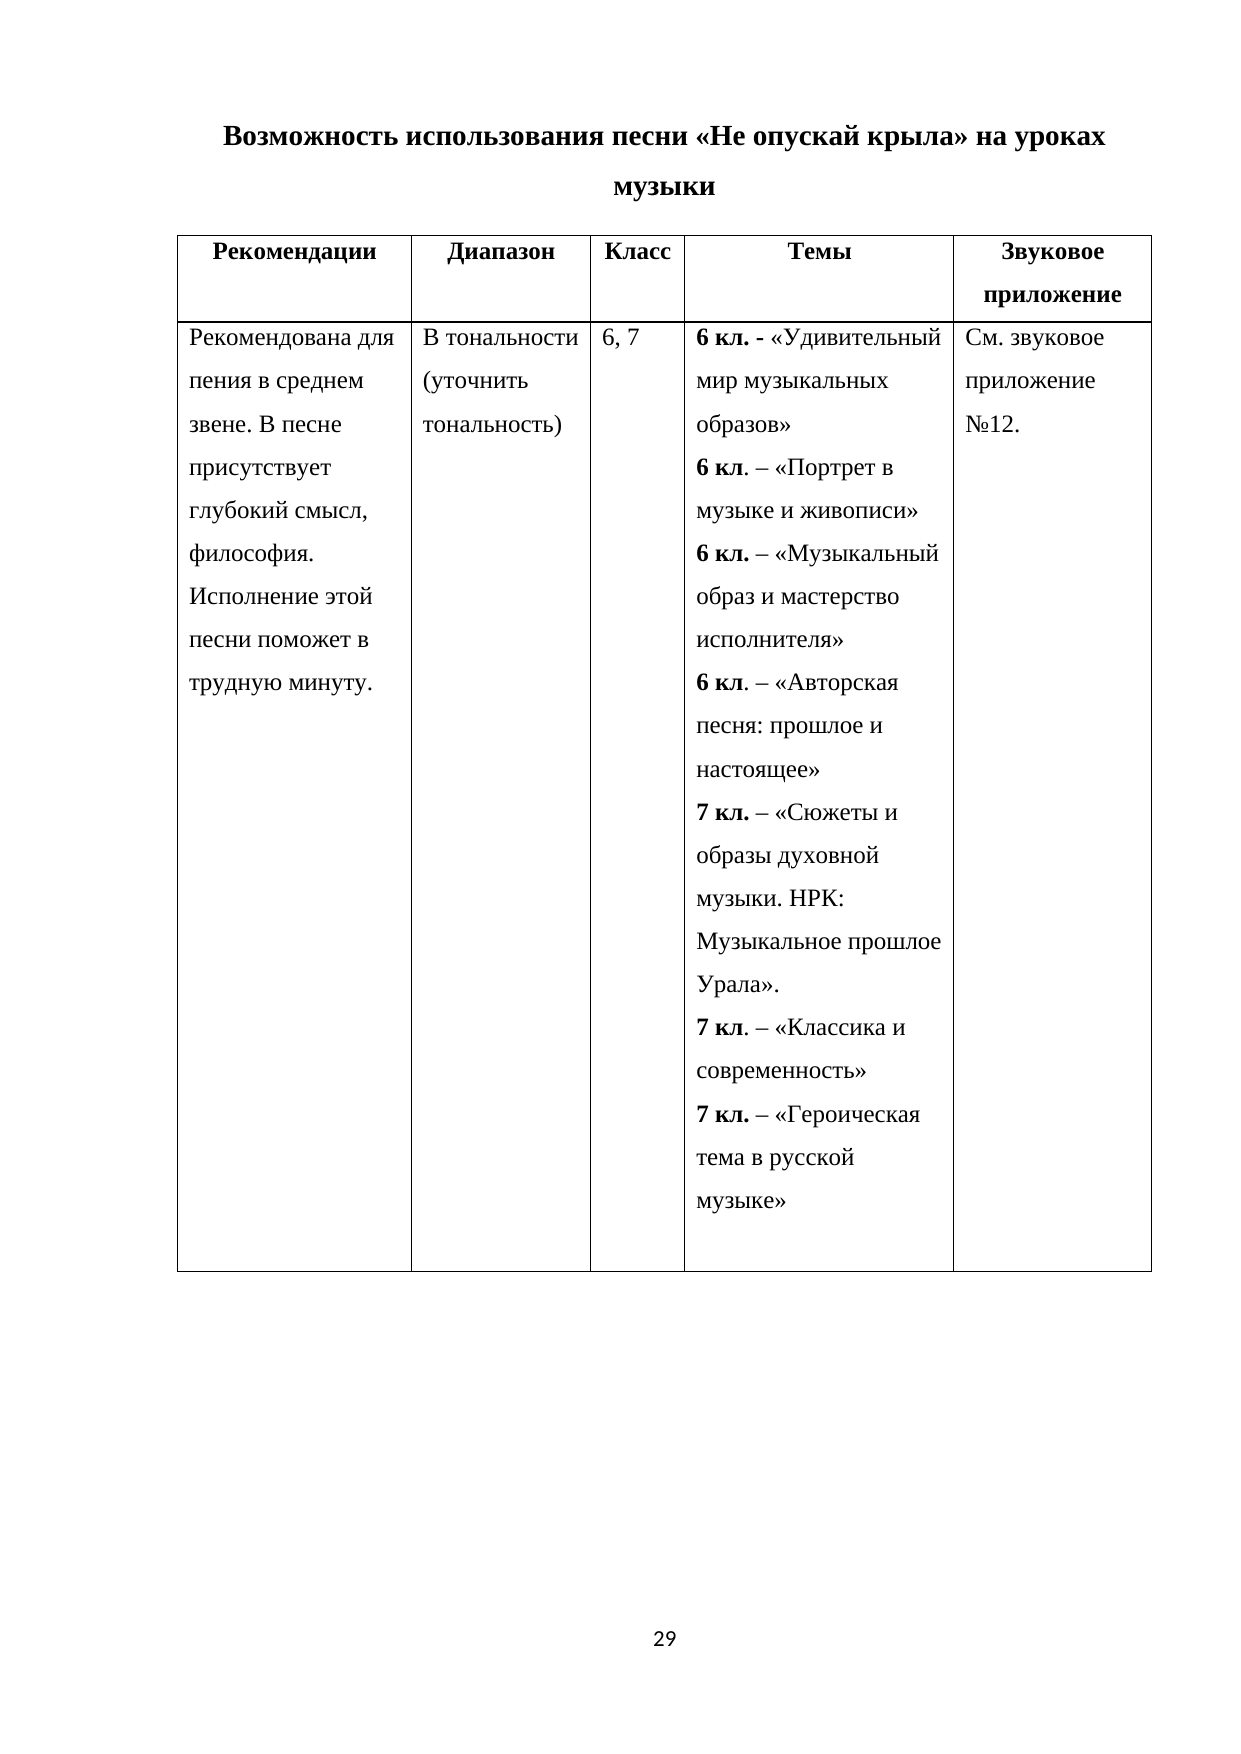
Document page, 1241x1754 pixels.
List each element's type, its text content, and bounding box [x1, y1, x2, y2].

table_header Рекомендации [178, 236, 411, 321]
table_cell См. звуковое приложение №12. [954, 323, 1151, 1271]
table_header Темы [685, 236, 953, 321]
table_cell 6, 7 [591, 323, 684, 1271]
table_header Диапазон [412, 236, 590, 321]
table_cell В тональности (уточнить тональность) [412, 323, 590, 1271]
text Возможность использования песни «Не опускай крыла» на уроках музыки [177, 118, 1152, 202]
table_cell 6 кл. - «Удивительный мир музыкальных образов» 6 кл. – «Портрет в музыке и живописи» 6 кл. – «Музыкальный образ и мастерство исполнителя» 6 кл. – «Авторская песня: прошлое и настоящее» 7 кл. – «Сюжеты и образы духовной музыки. НРК: Музыкальное прошлое Урала». 7 кл. – «Классика и современность» 7 кл. – «Героическая тема в русской музыке» [685, 323, 953, 1271]
table_cell Рекомендована для пения в среднем звене. В песне присутствует глубокий смысл, философия. Исполнение этой песни поможет в трудную минуту. [178, 323, 411, 1271]
table_header Звуковое приложение [954, 236, 1151, 321]
table_header Класс [591, 236, 684, 321]
